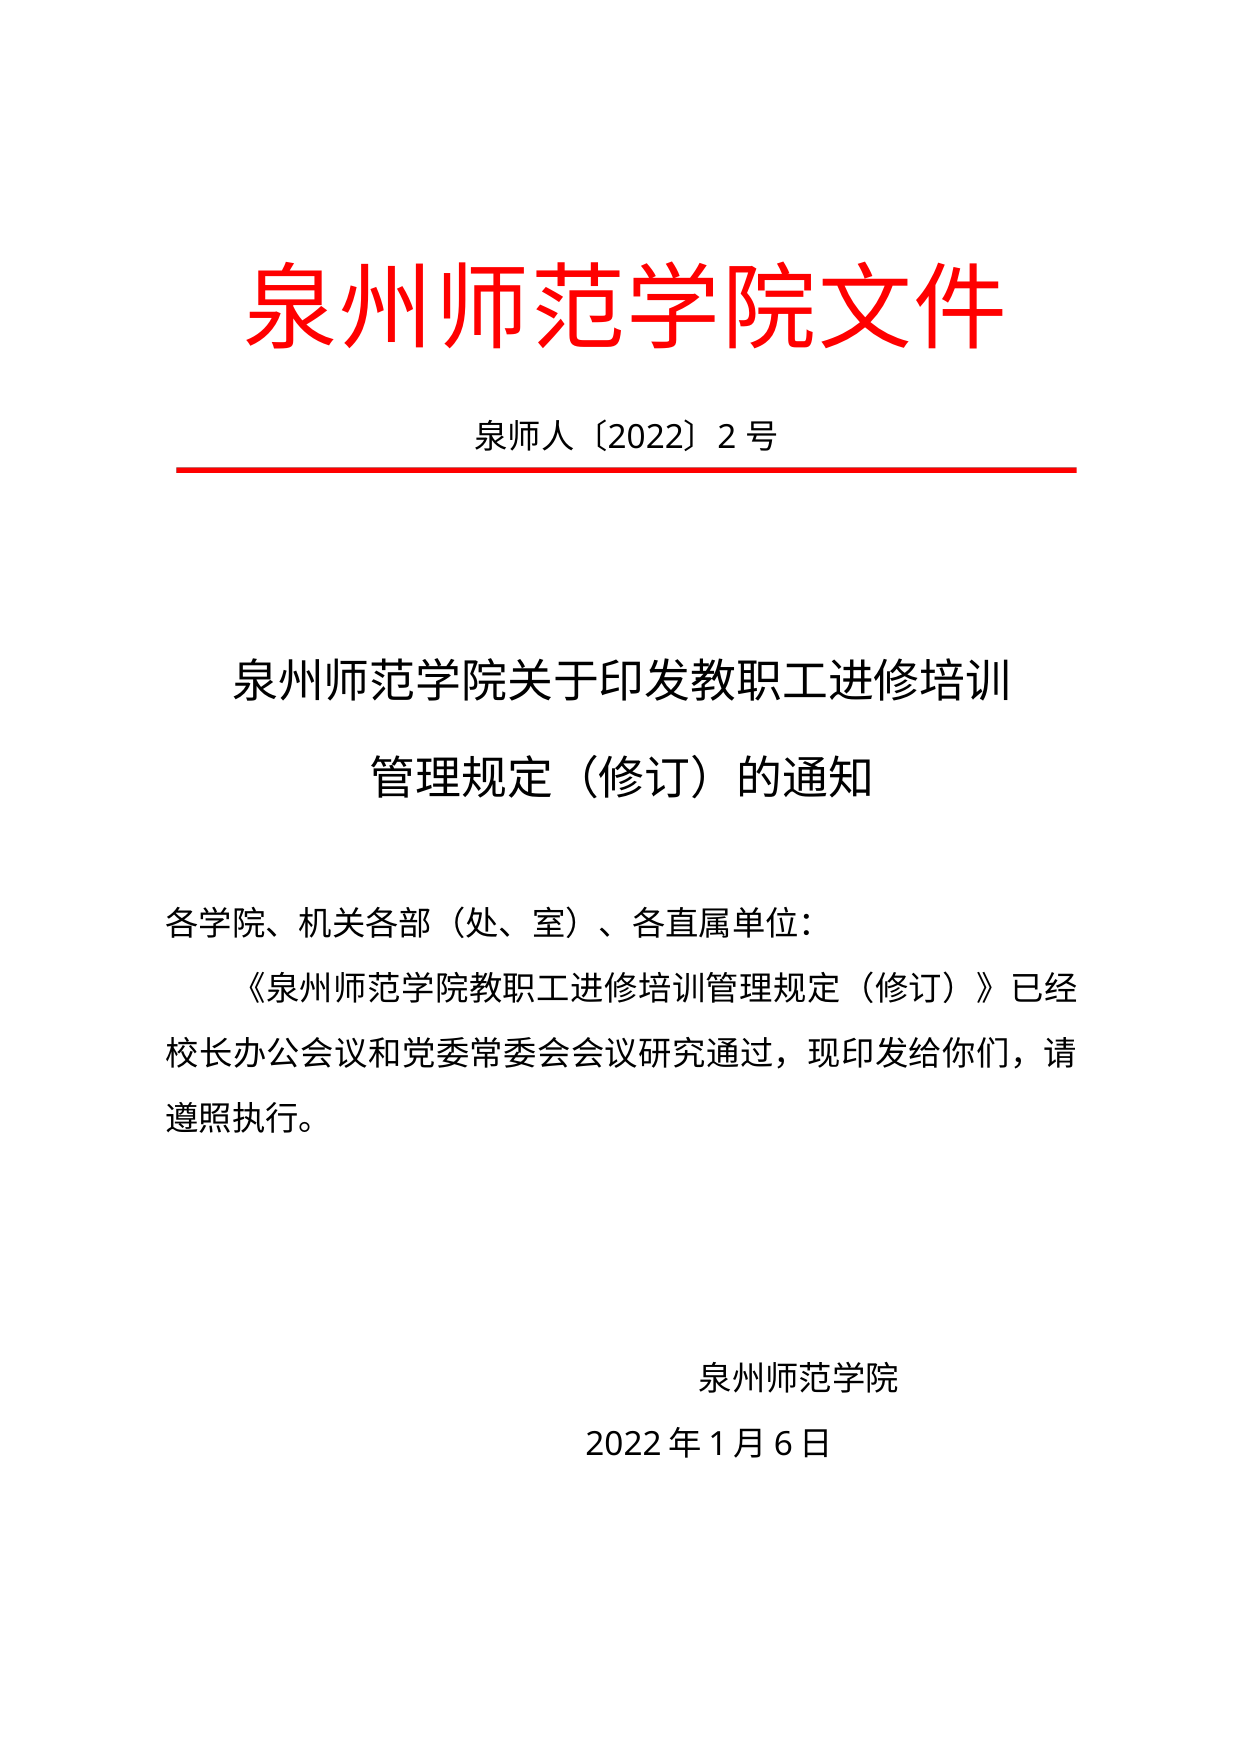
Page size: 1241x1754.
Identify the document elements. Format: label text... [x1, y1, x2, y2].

text 管理规定（修订）的通知 [165, 726, 1078, 824]
text 泉州师范学院 [165, 1344, 1028, 1409]
picture [175, 466, 1077, 473]
text 泉师人〔2022〕2 号 [165, 401, 1087, 499]
text 泉州师范学院文件 [165, 233, 1087, 369]
text 各学院、机关各部（处、室）、各直属单位： [165, 889, 1087, 954]
text 2022年1月6日 [165, 1409, 1053, 1474]
text 泉州师范学院关于印发教职工进修培训 [165, 629, 1078, 726]
text 《泉州师范学院教职工进修培训管理规定（修订）》已经校长办公会议和党委常委会会议研究通过，现印发给你们，请遵照执行。 [165, 954, 1078, 1149]
